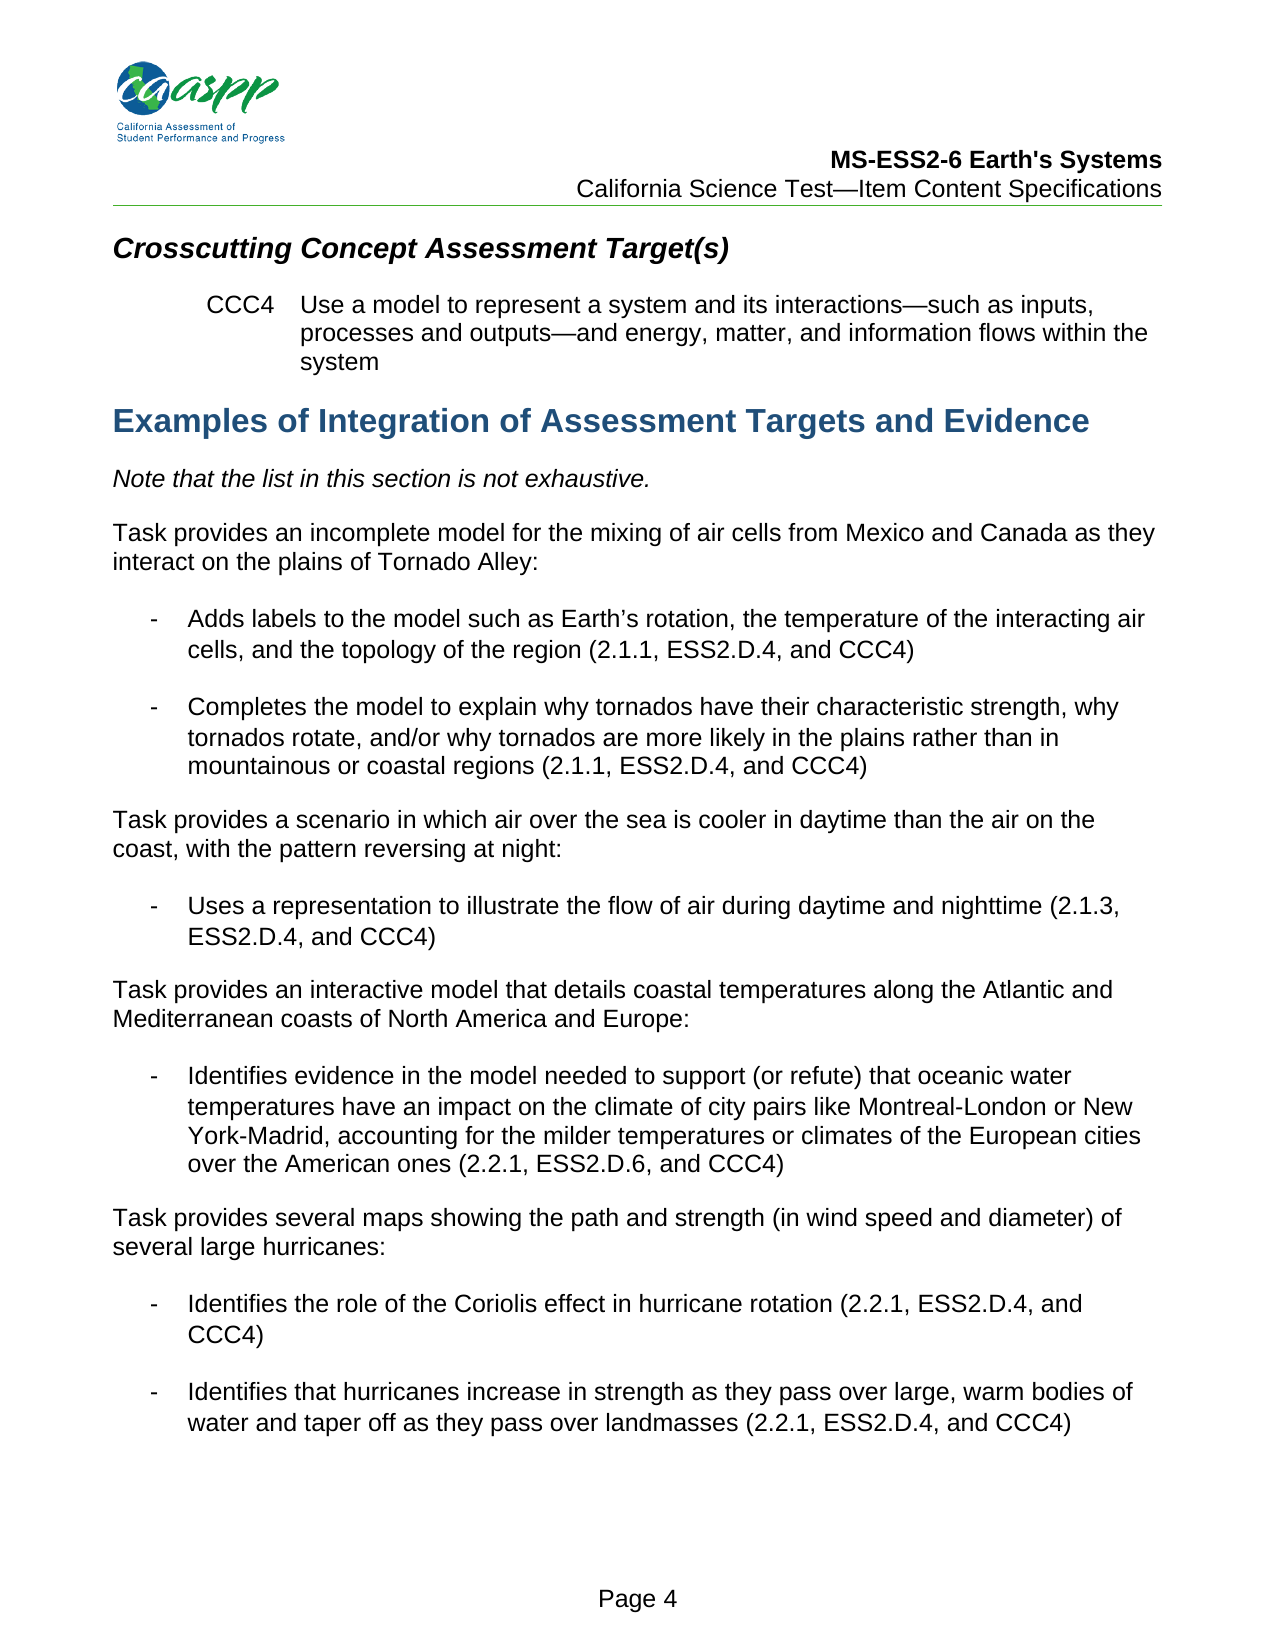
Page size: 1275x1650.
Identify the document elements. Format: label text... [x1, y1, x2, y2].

text Task provides several maps showing the path and strength (in wind speed and diameter) of several large hurricanes: [112, 1203, 1162, 1261]
text Task provides an interactive model that details coastal temperatures along the Atlantic and Mediterranean coasts of North America and Europe: [112, 975, 1162, 1033]
text Identifies that hurricanes increase in strength as they pass over large, warm bodies of water and taper off as they pass over landmasses (2.2.1, ESS2.D.4, and CCC4) [150, 1373, 1162, 1436]
text Adds labels to the model such as Earth’s rotation, the temperature of the interacting air cells, and the topology of the region (2.1.1, ESS2.D.4, and CCC4) [150, 601, 1162, 663]
text Completes the model to explain why tornados have their characteristic strength, why tornados rotate, and/or why tornados are more likely in the plains rather than in mountainous or coastal regions (2.1.1, ESS2.D.4, and CCC4) [150, 688, 1162, 780]
text Note that the list in this section is not exhaustive. [112, 464, 1162, 493]
text Task provides an incomplete model for the mixing of air cells from Mexico and Canada as they interact on the plains of Tornado Alley: [112, 518, 1162, 576]
text Uses a representation to illustrate the flow of air during daytime and nighttime (2.1.3, ESS2.D.4, and CCC4) [150, 887, 1162, 950]
text Identifies evidence in the model needed to support (or refute) that oceanic water temperatures have an impact on the climate of city pairs like Montreal-London or New York-Madrid, accounting for the milder temperatures or climates of the European cities over the American ones (2.2.1, ESS2.D.6, and CCC4) [150, 1058, 1162, 1178]
subtitle Examples of Integration of Assessment Targets and Evidence [112, 401, 1162, 439]
text CCC4 Use a model to represent a system and its interactions—such as inputs, processes and outputs—and energy, matter, and information flows within the system [206, 290, 1162, 376]
subtitle Crosscutting Concept Assessment Target(s) [112, 231, 1162, 265]
picture [112, 60, 287, 146]
text Task provides a scenario in which air over the sea is cooler in daytime than the air on the coast, with the pattern reversing at night: [112, 805, 1162, 862]
text Identifies the role of the Coriolis effect in hurricane rotation (2.2.1, ESS2.D.4, and CCC4) [150, 1286, 1162, 1348]
